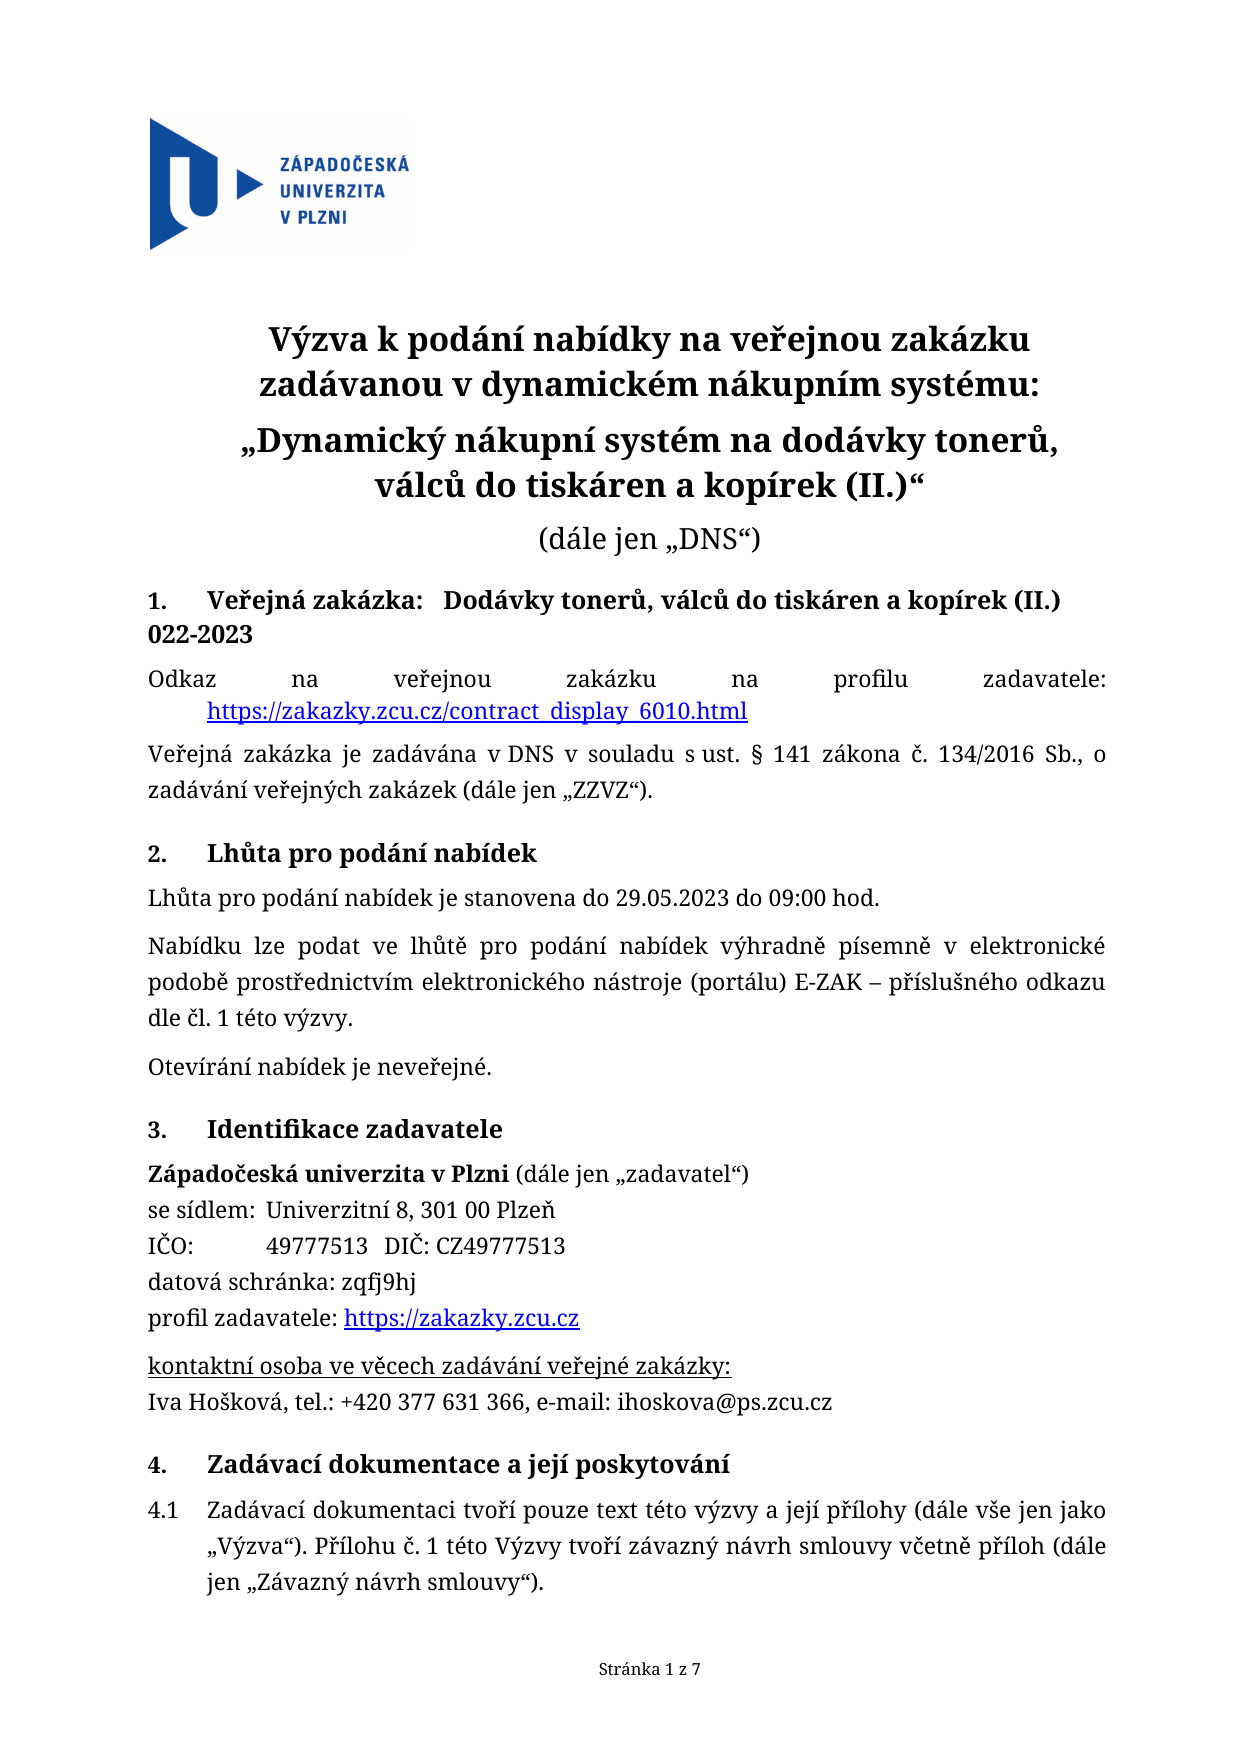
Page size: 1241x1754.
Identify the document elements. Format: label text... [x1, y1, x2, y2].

text „Dynamický nákupní systém na dodávky tonerů, válců do tiskáren a kopírek (II.)“ [192, 417, 1107, 508]
subtitle Lhůta pro podání nabídek [148, 835, 1107, 869]
subtitle Identifikace zadavatele [148, 1112, 1107, 1146]
text Otevírání nabídek je neveřejné. [148, 1051, 1107, 1082]
text Západočeská univerzita v Plzni (dále jen „zadavatel“) [148, 1158, 1107, 1189]
text profil zadavatele: https://zakazky.zcu.cz [148, 1302, 1107, 1333]
picture [150, 118, 409, 250]
list Zadávací dokumentaci tvoří pouze text této výzvy a její přílohy (dále vše jen jako „Výzva“). Přílohu č. 1 této Výzvy tvoří závazný návrh smlouvy včetně příloh (dále jen „Závazný návrh smlouvy“). [148, 1494, 1107, 1597]
text kontaktní osoba ve věcech zadávání veřejné zakázky: [148, 1350, 1107, 1382]
text (dále jen „DNS“) [192, 518, 1107, 558]
text se sídlem: Univerzitní 8, 301 00 Plzeň [148, 1194, 1107, 1225]
text Lhůta pro podání nabídek je stanovena do 29.05.2023 do 09:00 hod. [148, 882, 1107, 913]
text Nabídku lze podat ve lhůtě pro podání nabídek výhradně písemně v elektronické podobě prostřednictvím elektronického nástroje (portálu) E-ZAK – příslušného odkazu dle čl. 1 této výzvy. [148, 930, 1107, 1033]
subtitle Veřejná zakázka: Dodávky tonerů, válců do tiskáren a kopírek (II.) 022-2023 [148, 583, 1107, 651]
text Odkaz na veřejnou zakázku na profilu zadavatele: https://zakazky.zcu.cz/contract_display_6010.html [148, 663, 1107, 726]
text Iva Hošková, tel.: +420 377 631 366, e-mail: ihoskova@ps.zcu.cz [148, 1386, 1107, 1417]
text Veřejná zakázka je zadávána v DNS v souladu s ust. § 141 zákona č. 134/2016 Sb., o zadávání veřejných zakázek (dále jen „ZZVZ“). [148, 738, 1107, 806]
text Výzva k podání nabídky na veřejnou zakázku zadávanou v dynamickém nákupním systému: [192, 316, 1107, 406]
text IČO: 49777513 DIČ: CZ49777513 [148, 1230, 1107, 1261]
text datová schránka: zqfj9hj [148, 1266, 1107, 1297]
subtitle Zadávací dokumentace a její poskytování [148, 1447, 1107, 1481]
